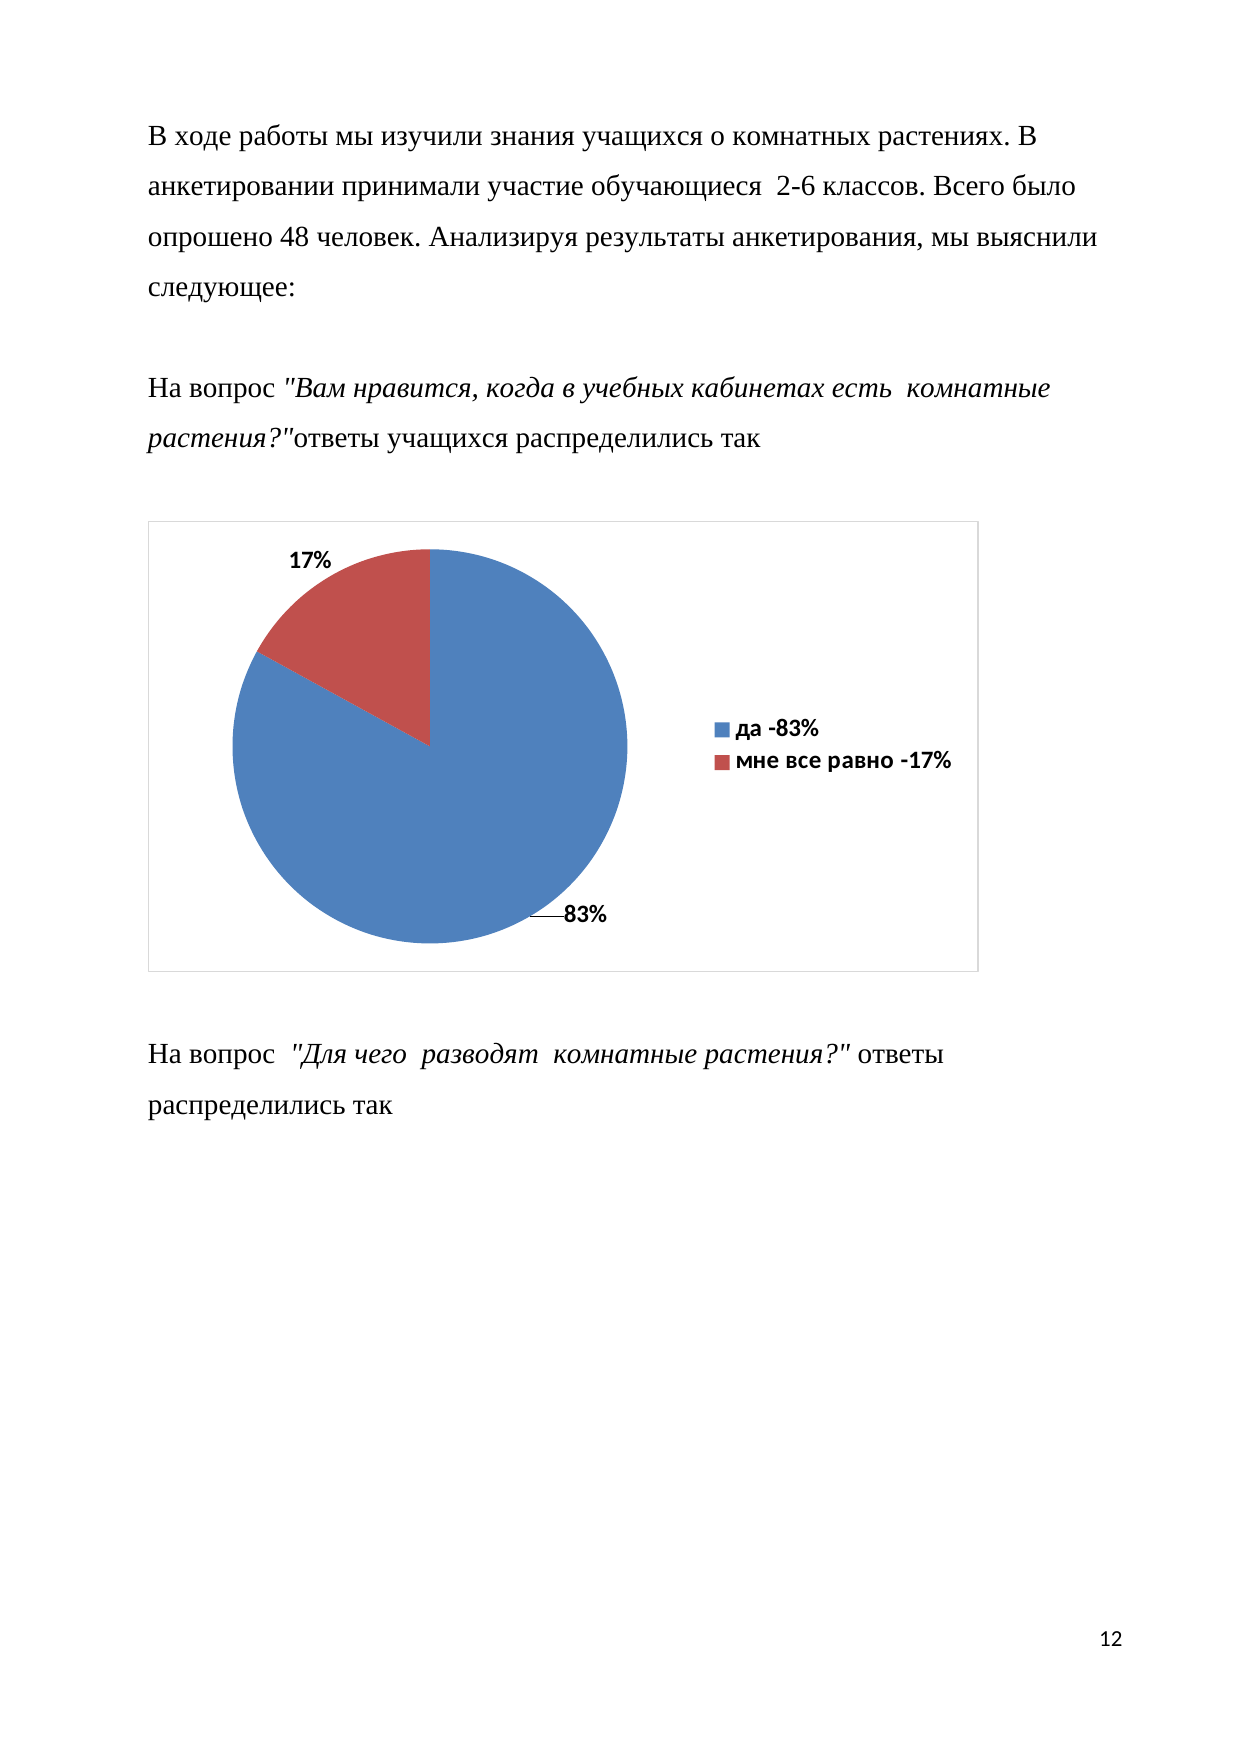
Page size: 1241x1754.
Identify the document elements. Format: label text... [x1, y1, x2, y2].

text На вопрос "Для чего разводят комнатные растения?" ответы распределились так [148, 1036, 1122, 1120]
text На вопрос "Вам нравится, когда в учебных кабинетах есть комнатные растения?"ответы учащихся распределились так [148, 370, 1122, 453]
text В ходе работы мы изучили знания учащихся о комнатных растениях. В анкетировании принимали участие обучающиеся 2-6 классов. Всего было опрошено 48 человек. Анализируя результаты анкетирования, мы выяснили следующее: [148, 118, 1122, 303]
